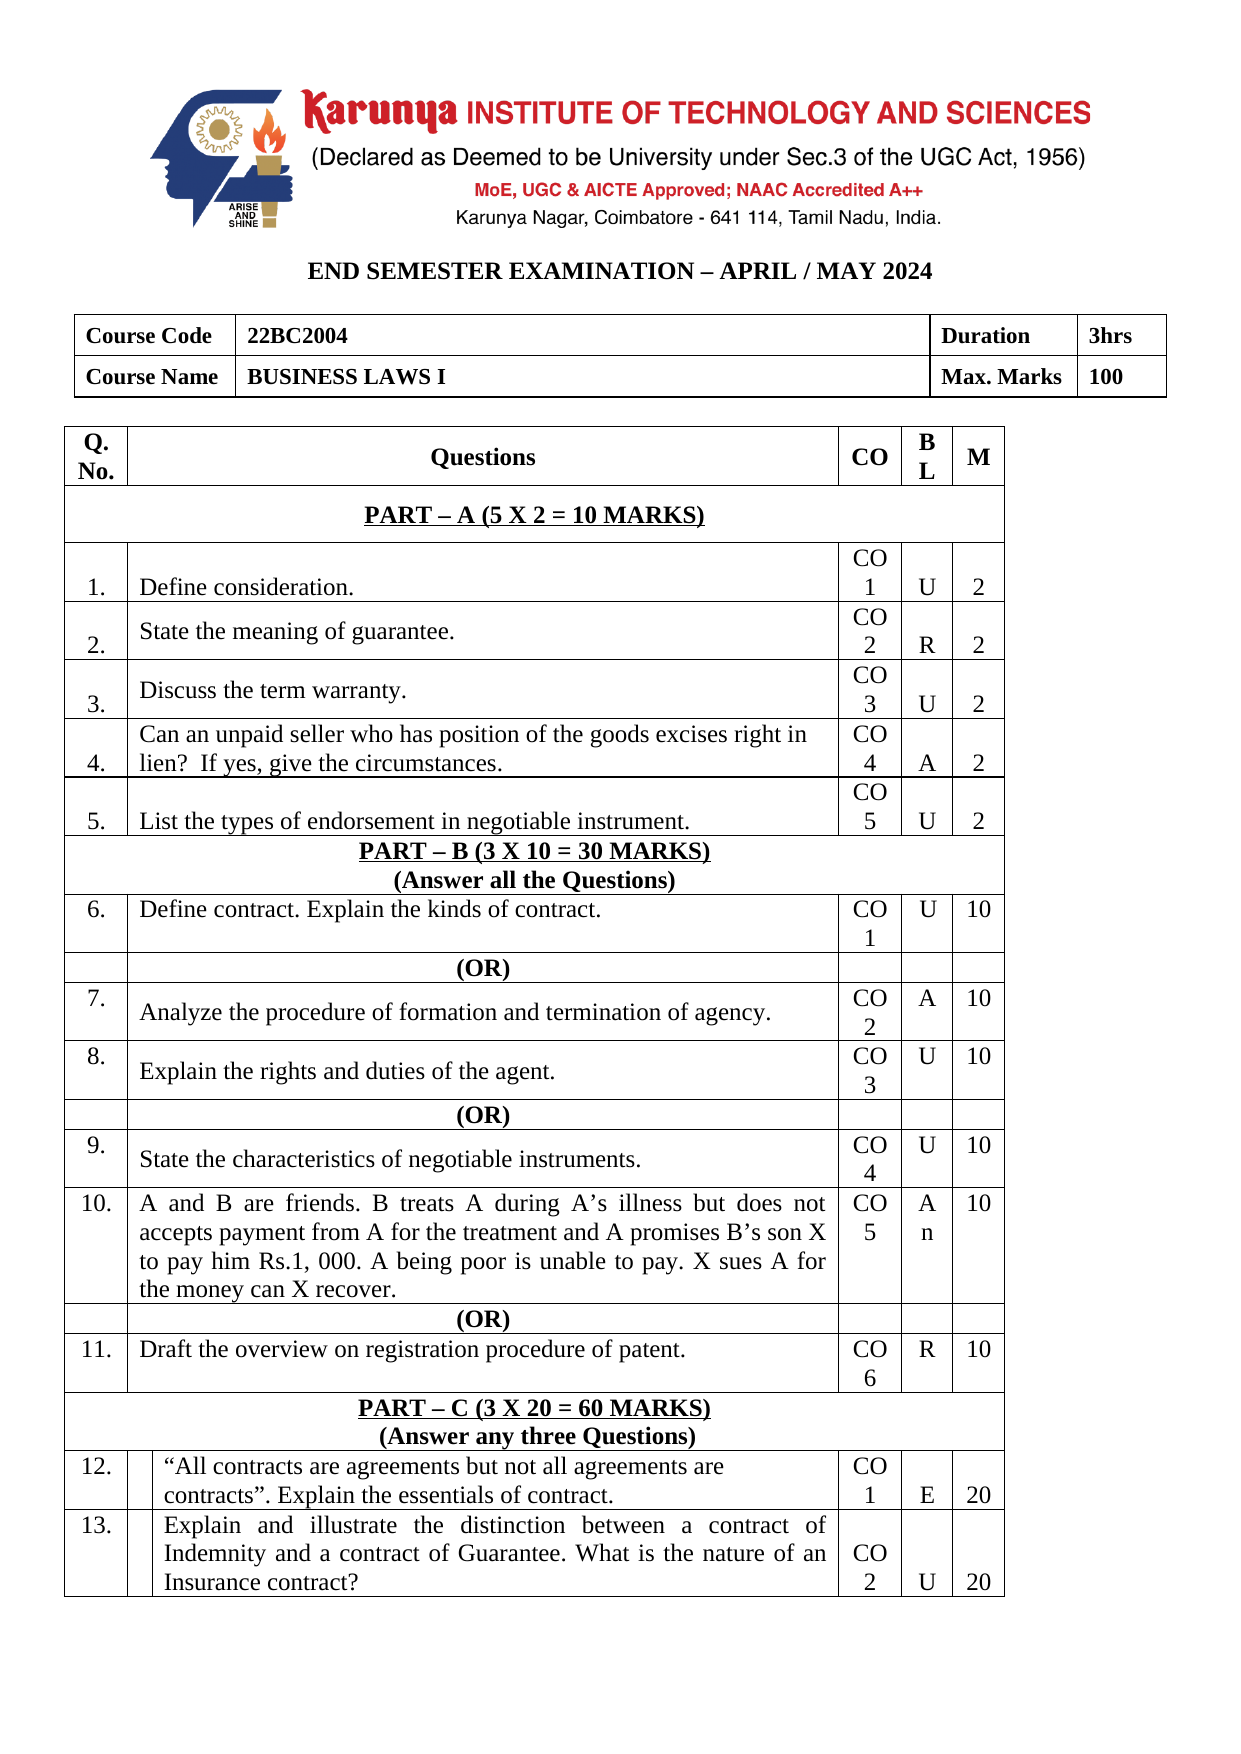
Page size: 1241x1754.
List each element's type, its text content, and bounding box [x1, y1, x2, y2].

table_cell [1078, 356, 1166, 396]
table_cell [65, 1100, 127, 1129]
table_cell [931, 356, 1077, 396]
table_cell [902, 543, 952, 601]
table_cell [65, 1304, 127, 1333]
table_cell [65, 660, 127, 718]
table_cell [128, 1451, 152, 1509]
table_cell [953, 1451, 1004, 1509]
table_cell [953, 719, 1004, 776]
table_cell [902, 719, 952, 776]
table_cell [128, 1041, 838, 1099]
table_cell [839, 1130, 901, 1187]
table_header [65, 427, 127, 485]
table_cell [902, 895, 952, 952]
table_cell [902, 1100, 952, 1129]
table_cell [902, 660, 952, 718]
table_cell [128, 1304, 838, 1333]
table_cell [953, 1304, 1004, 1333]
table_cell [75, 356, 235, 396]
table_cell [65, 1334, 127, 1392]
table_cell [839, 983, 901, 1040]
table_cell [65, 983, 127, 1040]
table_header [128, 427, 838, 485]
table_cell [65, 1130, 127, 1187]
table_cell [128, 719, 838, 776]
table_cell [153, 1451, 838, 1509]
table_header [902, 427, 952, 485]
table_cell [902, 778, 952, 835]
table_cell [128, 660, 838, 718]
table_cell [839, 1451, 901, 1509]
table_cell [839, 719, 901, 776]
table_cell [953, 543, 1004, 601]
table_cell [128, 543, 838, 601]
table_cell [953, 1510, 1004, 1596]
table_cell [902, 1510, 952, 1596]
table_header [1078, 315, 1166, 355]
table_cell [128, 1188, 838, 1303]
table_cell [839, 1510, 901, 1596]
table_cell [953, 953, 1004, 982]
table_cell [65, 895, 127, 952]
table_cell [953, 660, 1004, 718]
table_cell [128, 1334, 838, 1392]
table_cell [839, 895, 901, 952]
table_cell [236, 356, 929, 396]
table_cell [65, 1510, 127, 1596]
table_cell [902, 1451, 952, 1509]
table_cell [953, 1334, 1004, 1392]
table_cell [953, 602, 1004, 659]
text END SEMESTER EXAMINATION – APRIL / MAY 2024 [150, 256, 1090, 285]
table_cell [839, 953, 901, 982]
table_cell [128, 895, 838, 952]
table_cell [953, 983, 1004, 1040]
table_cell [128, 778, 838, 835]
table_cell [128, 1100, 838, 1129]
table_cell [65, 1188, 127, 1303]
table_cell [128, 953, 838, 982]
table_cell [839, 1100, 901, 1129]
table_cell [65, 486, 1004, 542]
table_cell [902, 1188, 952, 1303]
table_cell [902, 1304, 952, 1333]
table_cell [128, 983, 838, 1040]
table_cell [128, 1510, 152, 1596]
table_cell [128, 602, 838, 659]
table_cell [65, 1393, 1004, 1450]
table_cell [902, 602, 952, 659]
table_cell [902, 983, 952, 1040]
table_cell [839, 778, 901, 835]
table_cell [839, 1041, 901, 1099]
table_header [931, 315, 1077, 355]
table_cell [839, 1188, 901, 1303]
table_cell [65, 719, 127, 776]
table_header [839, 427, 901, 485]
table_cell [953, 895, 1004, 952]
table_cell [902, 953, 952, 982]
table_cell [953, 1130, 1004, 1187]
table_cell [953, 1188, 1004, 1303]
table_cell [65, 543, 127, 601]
picture [150, 89, 1091, 228]
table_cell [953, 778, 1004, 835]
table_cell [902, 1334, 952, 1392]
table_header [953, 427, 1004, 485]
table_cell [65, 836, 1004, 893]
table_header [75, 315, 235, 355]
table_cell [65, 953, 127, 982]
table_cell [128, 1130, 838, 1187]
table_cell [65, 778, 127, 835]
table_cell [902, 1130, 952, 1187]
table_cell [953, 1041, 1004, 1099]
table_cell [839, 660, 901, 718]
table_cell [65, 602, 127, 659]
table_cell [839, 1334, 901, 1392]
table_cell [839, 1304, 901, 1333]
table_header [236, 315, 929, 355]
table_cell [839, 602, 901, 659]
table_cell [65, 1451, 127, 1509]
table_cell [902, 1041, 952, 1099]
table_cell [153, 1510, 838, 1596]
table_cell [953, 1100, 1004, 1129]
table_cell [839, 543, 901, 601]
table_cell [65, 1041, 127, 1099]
